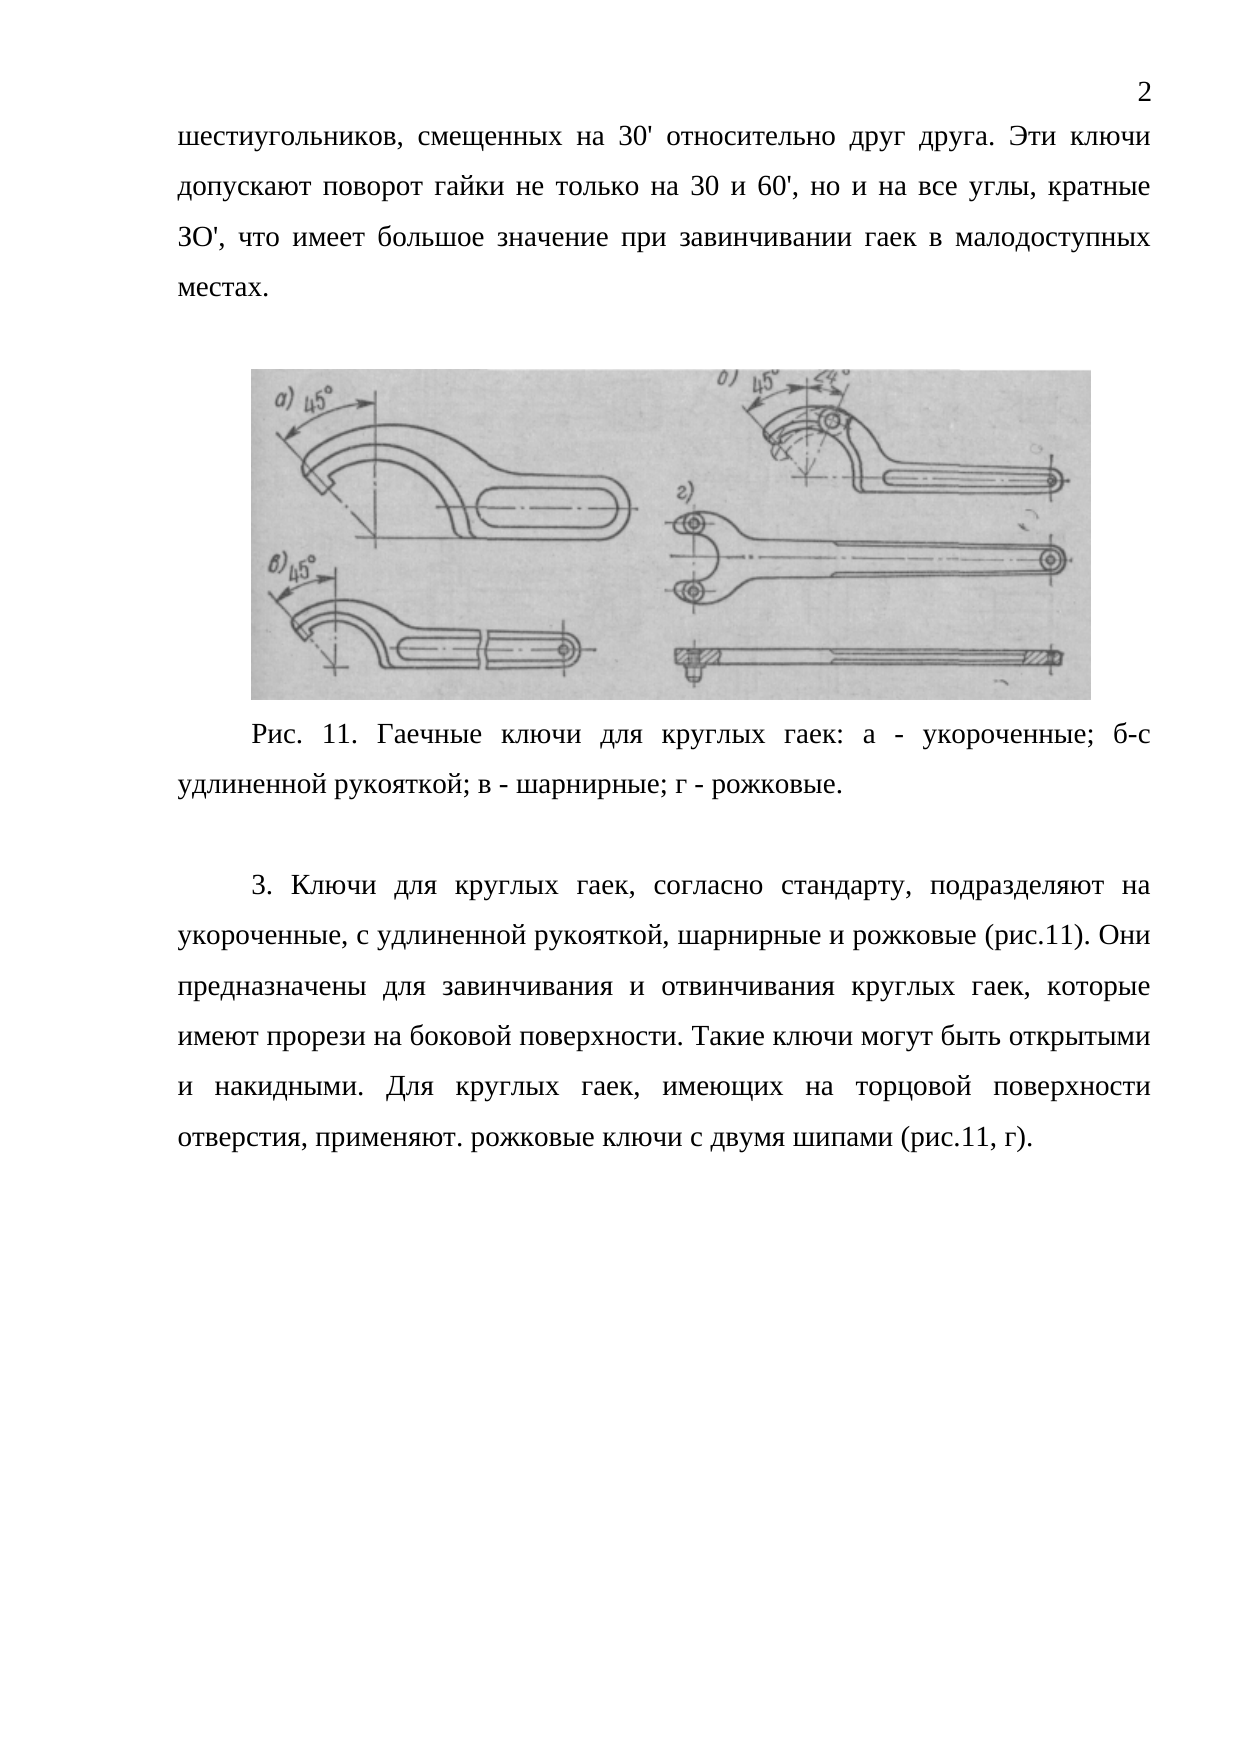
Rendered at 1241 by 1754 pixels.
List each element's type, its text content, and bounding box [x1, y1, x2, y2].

picture [251, 369, 1091, 700]
text Рис. 11. Гаечные ключи для круглых гаек: а - укороченные; б-с удлиненной рукояткой; в - шарнирные; г - рожковые. [177, 716, 1152, 800]
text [177, 118, 1152, 303]
text 3. Ключи для круглых гаек, согласно стандарту, подразделяют на укороченные, с удлиненной рукояткой, шарнирные и рожковые (рис.11). Они предназначены для завинчивания и отвинчивания круглых гаек, которые имеют прорези на боковой поверхности. Такие ключи могут быть открытыми и накидными. Для круглых гаек, имеющих на торцовой поверхности отверстия, применяют. рожковые ключи с двумя шипами (рис.11, г). [177, 867, 1152, 1152]
